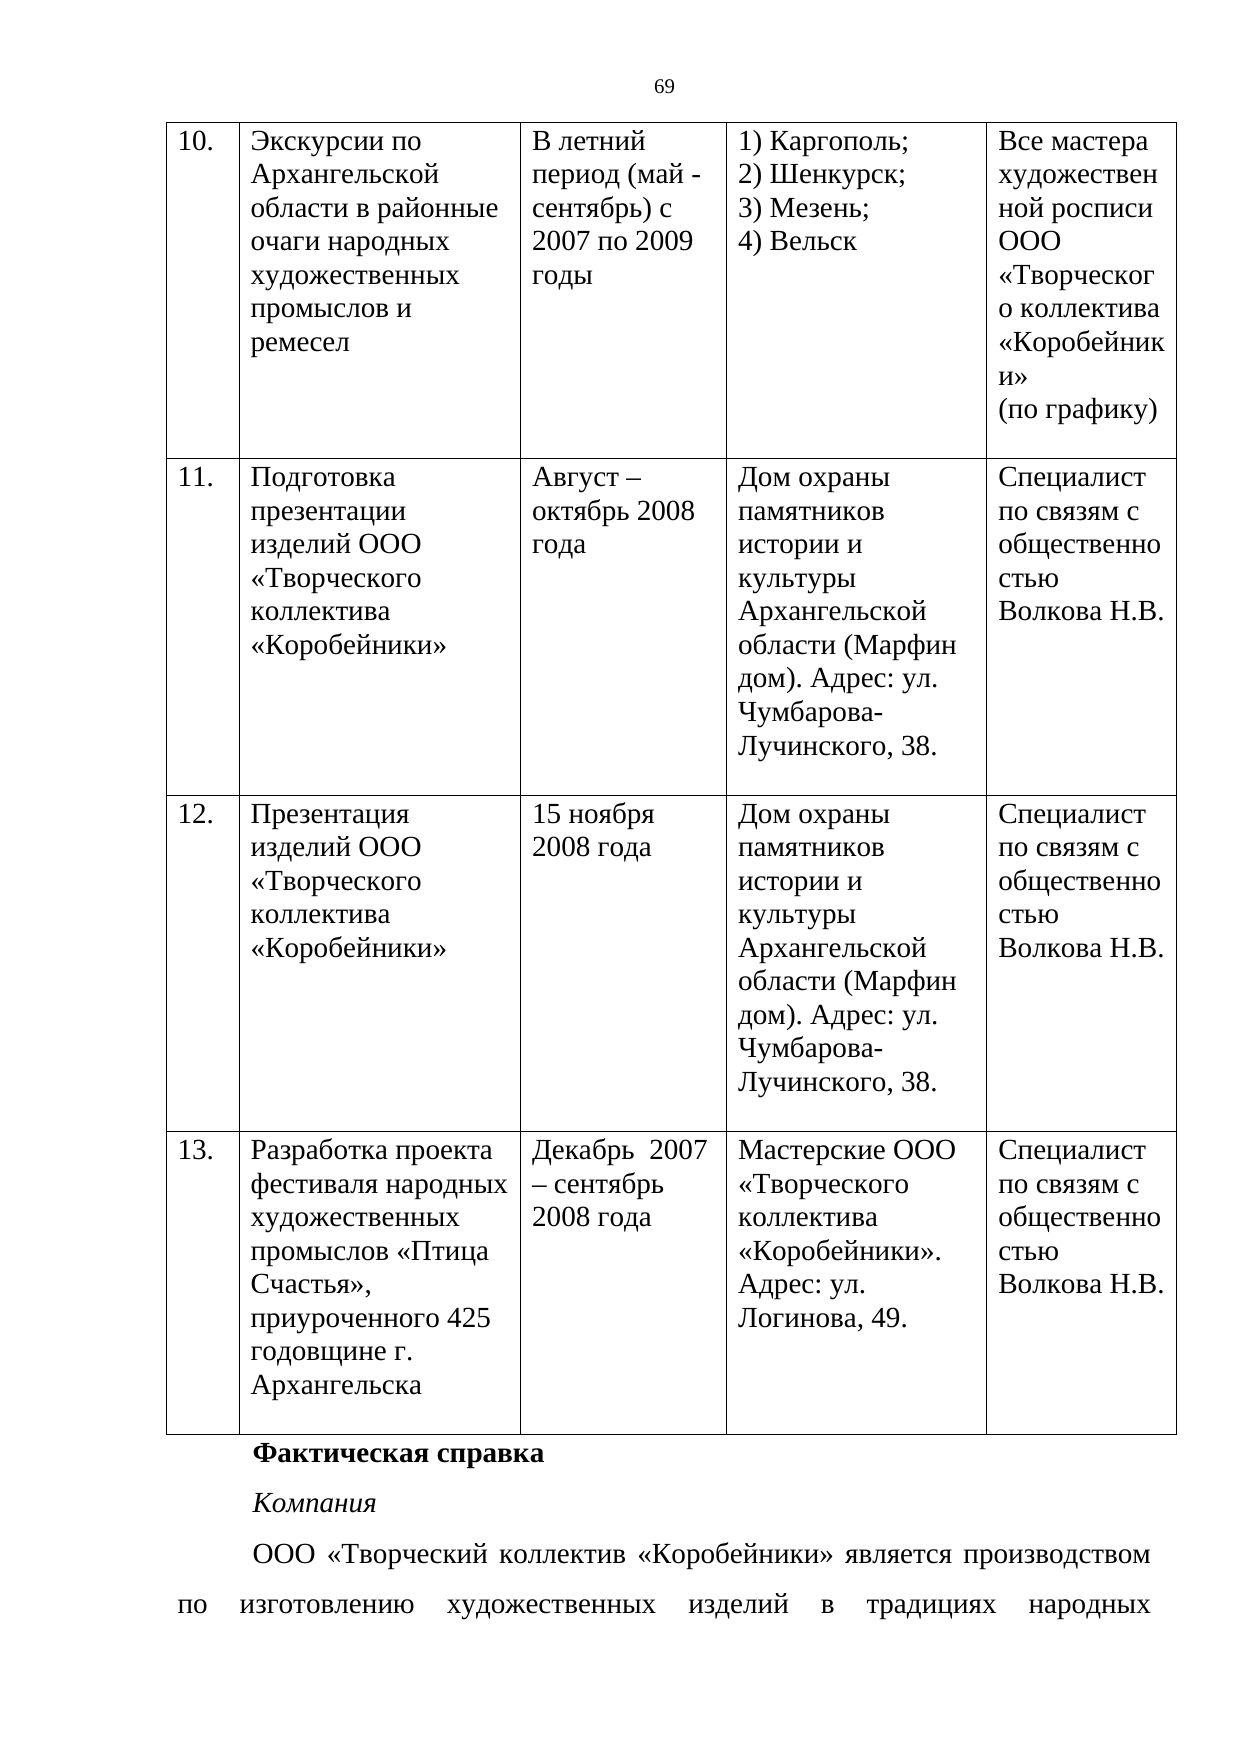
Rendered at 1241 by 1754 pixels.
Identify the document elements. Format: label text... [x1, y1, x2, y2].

table_cell Разработка проекта фестиваля народных художественных промыслов «Птица Счастья», приуроченного 425 годовщине г. Архангельска [240, 1132, 520, 1434]
text Фактическая справка [177, 1435, 1152, 1469]
table_cell 10. [167, 123, 239, 458]
table_cell Экскурсии по Архангельской области в районные очаги народных художественных промыслов и ремесел [240, 123, 520, 458]
table_cell 13. [167, 1132, 239, 1434]
table_cell Мастерские ООО «Творческого коллектива «Коробейники». Адрес: ул. Логинова, 49. [727, 1132, 986, 1434]
text Компания [252, 1486, 1152, 1519]
table_cell Специалист по связям с общественностью Волкова Н.В. [987, 1132, 1176, 1434]
table_cell Презентация изделий ООО «Творческого коллектива «Коробейники» [240, 796, 520, 1131]
table_cell Декабрь 2007 – сентябрь 2008 года [521, 1132, 726, 1434]
table_cell 1) Каргополь; 2) Шенкурск; 3) Мезень; 4) Вельск [727, 123, 986, 458]
table_cell Дом охраны памятников истории и культуры Архангельской области (Марфин дом). Адрес: ул. Чумбарова-Лучинского, 38. [727, 459, 986, 795]
table_cell Август – октябрь 2008 года [521, 459, 726, 795]
table_cell 12. [167, 796, 239, 1131]
table_cell Все мастера художественной росписи ООО «Творческого коллектива «Коробейники» (по графику) [987, 123, 1176, 458]
table_cell 11. [167, 459, 239, 795]
table_cell Специалист по связям с общественностью Волкова Н.В. [987, 459, 1176, 795]
table_cell Специалист по связям с общественностью Волкова Н.В. [987, 796, 1176, 1131]
table_cell В летний период (май - сентябрь) с 2007 по 2009 годы [521, 123, 726, 458]
table_cell Дом охраны памятников истории и культуры Архангельской области (Марфин дом). Адрес: ул. Чумбарова-Лучинского, 38. [727, 796, 986, 1131]
table_cell 15 ноября 2008 года [521, 796, 726, 1131]
table_cell Подготовка презентации изделий ООО «Творческого коллектива «Коробейники» [240, 459, 520, 795]
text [177, 1536, 1152, 1620]
